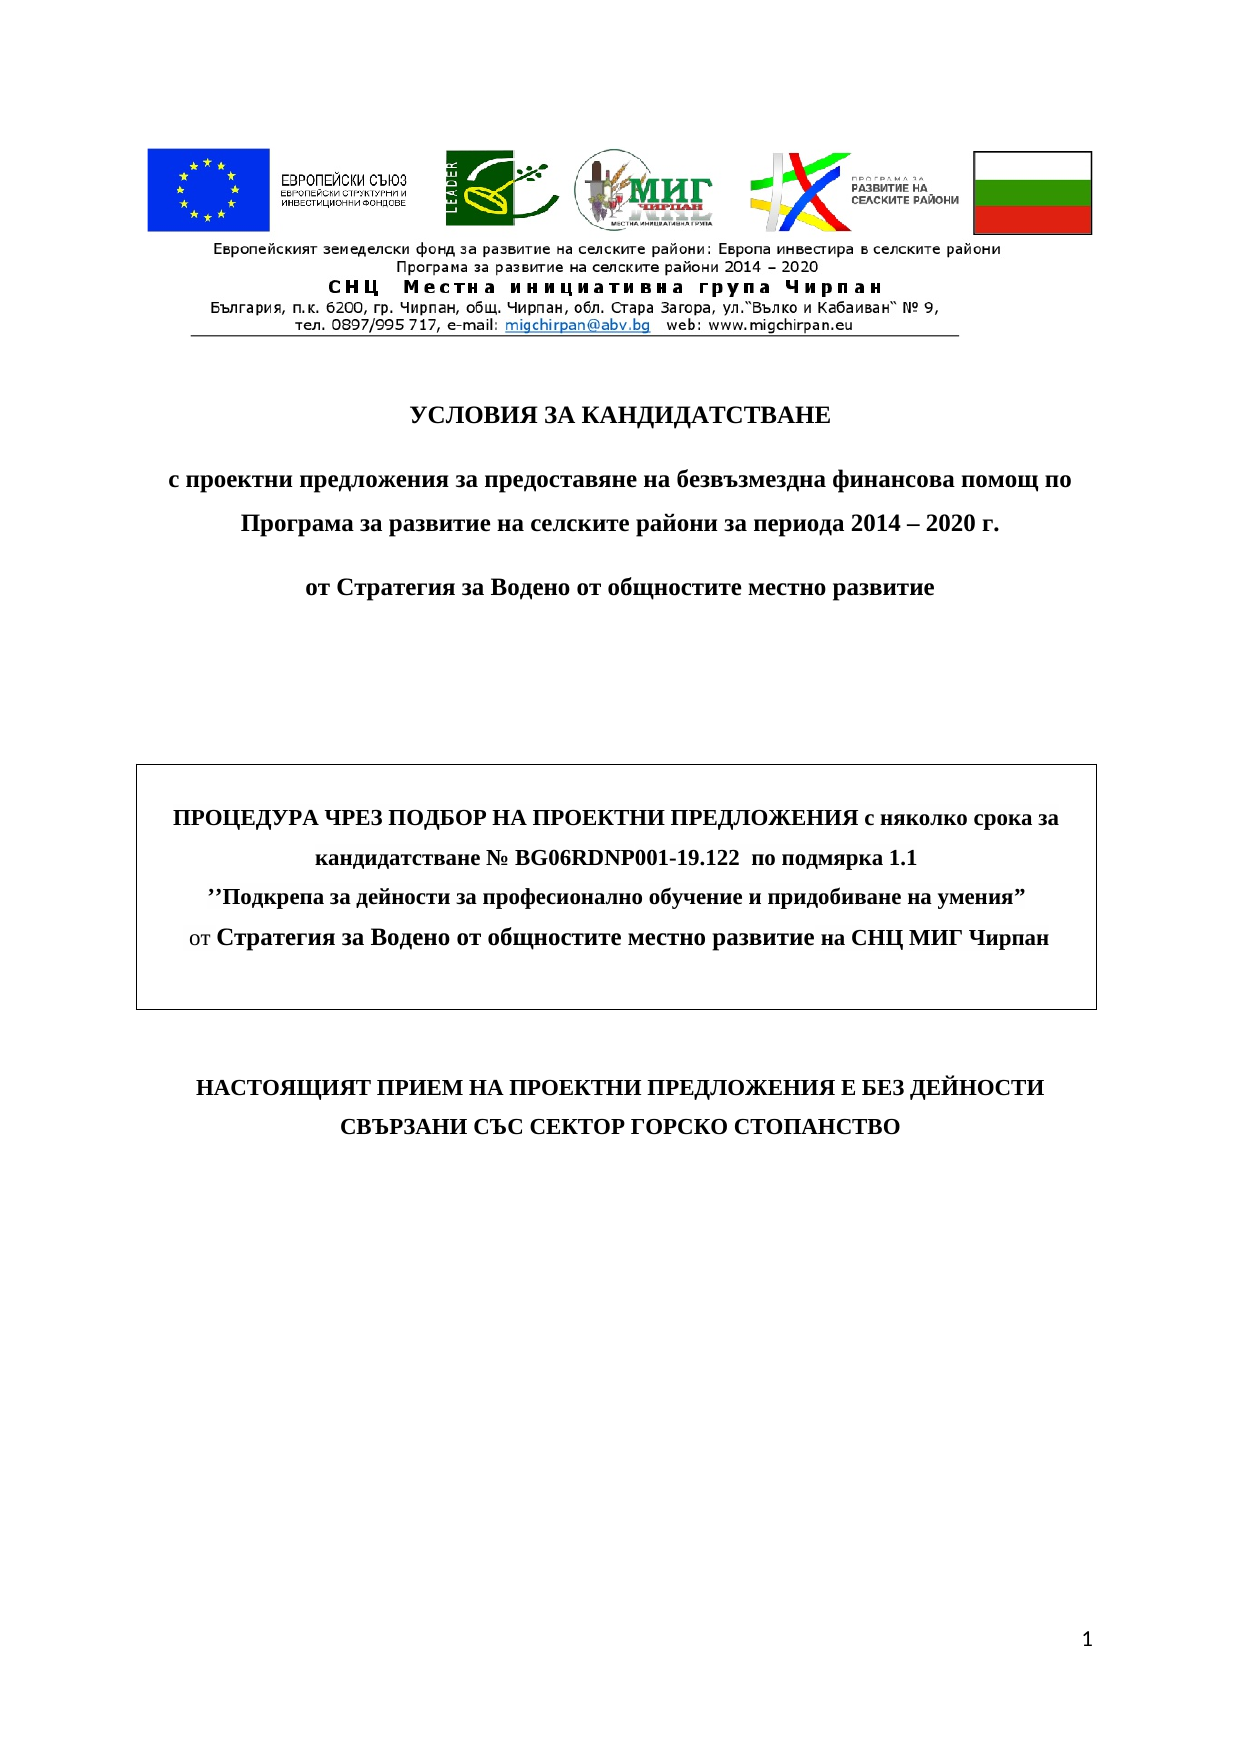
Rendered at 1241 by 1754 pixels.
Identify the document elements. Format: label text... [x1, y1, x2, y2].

text от Стратегия за Водено от общностите местно развитие [148, 572, 1093, 600]
table_header ПРОЦЕДУРА ЧРЕЗ ПОДБОР НА ПРОЕКТНИ ПРЕДЛОЖЕНИЯ с няколко срока за кандидатстване № BG06RDNP001-19.122 по подмярка 1.1 ’’Подкрепа за дейности за професионално обучение и придобиване на умения” от Стратегия за Водено от общностите местно развитие на СНЦ МИГ Чирпан [137, 765, 1096, 1009]
picture [147, 147, 1093, 337]
text УСЛОВИЯ ЗА КАНДИДАТСТВАНЕ [148, 401, 1093, 429]
text с проектни предложения за предоставяне на безвъзмездна финансова помощ по Програма за развитие на селските райони за периода 2014 – 2020 г. [148, 464, 1093, 536]
text НАСТОЯЩИЯТ ПРИЕМ НА ПРОЕКТНИ ПРЕДЛОЖЕНИЯ Е БЕЗ ДЕЙНОСТИ СВЪРЗАНИ СЪС СЕКТОР ГОРСКО СТОПАНСТВО [148, 1074, 1093, 1139]
